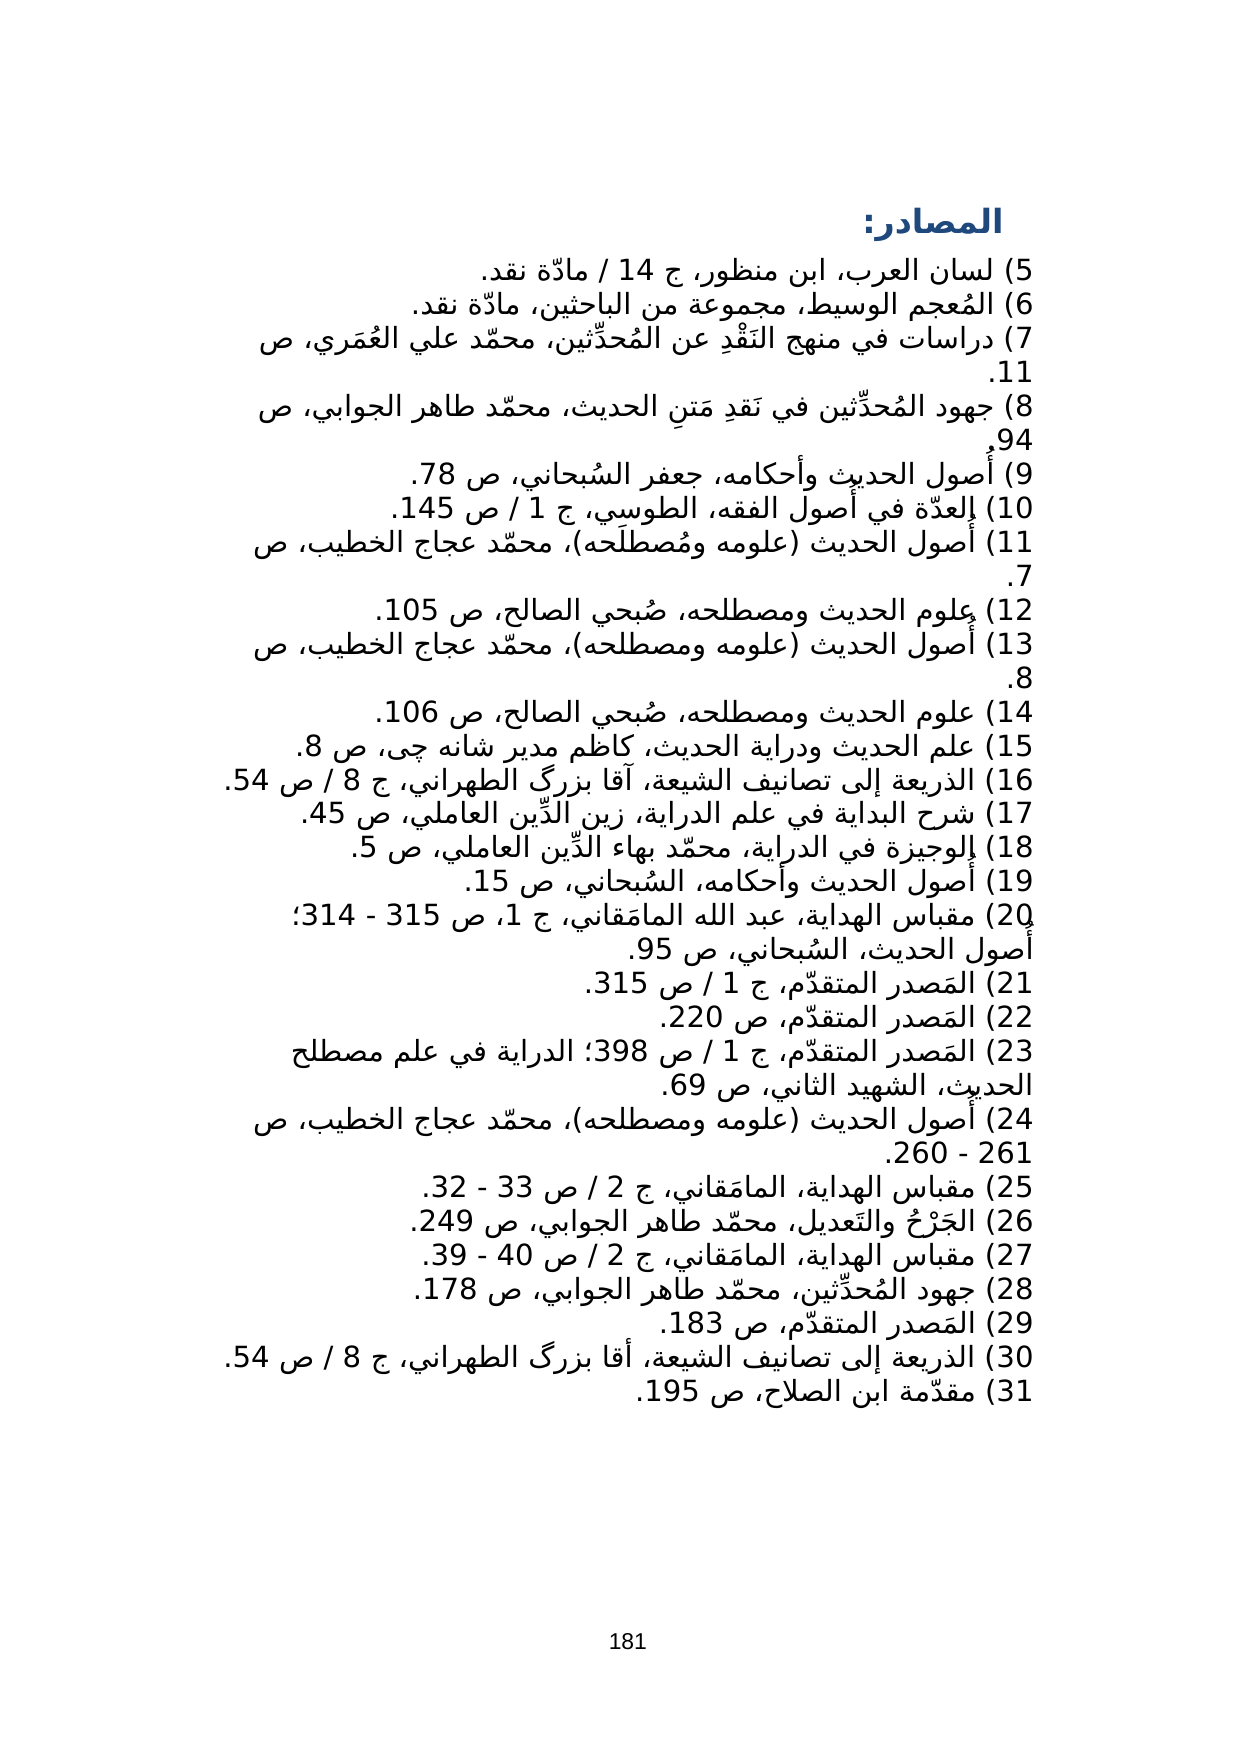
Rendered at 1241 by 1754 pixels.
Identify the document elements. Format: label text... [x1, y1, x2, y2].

text 5) لسان العرب، ابن منظور، ج 14 / مادّة نقد. [222, 253, 1033, 287]
text 13) أُصول الحديث (علومه ومصطلحه)، محمّد عجاج الخطيب، ص 8. [222, 627, 1033, 695]
text 30) الذريعة إلى تصانيف الشيعة، أقا بزرگ الطهراني، ج 8 / ص 54. [222, 1340, 1033, 1374]
text 23) المَصدر المتقدّم، ج 1 / ص 398؛ الدراية في علم مصطلح الحديث، الشهيد الثاني، ص 69. [222, 1034, 1033, 1102]
text 28) جهود المُحدِّثين، محمّد طاهر الجوابي، ص 178. [222, 1272, 1033, 1306]
text 22) المَصدر المتقدّم، ص 220. [222, 1001, 1033, 1034]
text 19) أُصول الحديث وأحكامه، السُبحاني، ص 15. [222, 865, 1033, 899]
text 25) مقباس الهداية، المامَقاني، ج 2 / ص 33 - 32. [222, 1170, 1033, 1204]
text 29) المَصدر المتقدّم، ص 183. [222, 1306, 1033, 1340]
text 31) مقدّمة ابن الصلاح، ص 195. [222, 1374, 1033, 1408]
text 9) أُصول الحديث وأحكامه، جعفر السُبحاني، ص 78. [222, 457, 1033, 491]
text 27) مقباس الهداية، المامَقاني، ج 2 / ص 40 - 39. [222, 1238, 1033, 1272]
text 16) الذريعة إلى تصانيف الشيعة، آقا بزرگ الطهراني، ج 8 / ص 54. [222, 763, 1033, 797]
text 12) علوم الحديث ومصطلحه، صُبحي الصالح، ص 105. [222, 593, 1033, 627]
text 18) الوجيزة في الدراية، محمّد بهاء الدِّين العاملي، ص 5. [222, 831, 1033, 865]
text 6) المُعجم الوسيط، مجموعة من الباحثين، مادّة نقد. [222, 287, 1033, 321]
text 24) أُصول الحديث (علومه ومصطلحه)، محمّد عجاج الخطيب، ص 261 - 260. [222, 1102, 1033, 1170]
text 20) مقباس الهداية، عبد الله المامَقاني، ج 1، ص 315 - 314؛ أُصول الحديث، السُبحاني، ص 95. [222, 899, 1033, 967]
text 15) علم الحديث ودراية الحديث، كاظم مدير شانه چى، ص 8. [222, 729, 1033, 763]
text 17) شرح البداية في علم الدراية، زين الدِّين العاملي، ص 45. [222, 797, 1033, 831]
text 21) المَصدر المتقدّم، ج 1 / ص 315. [222, 967, 1033, 1001]
text 14) علوم الحديث ومصطلحه، صُبحي الصالح، ص 106. [222, 695, 1033, 729]
subtitle المصادر: [222, 202, 1033, 241]
text 26) الجَرْحُ والتَعديل، محمّد طاهر الجوابي، ص 249. [222, 1204, 1033, 1238]
text 8) جهود المُحدِّثين في نَقدِ مَتنِ الحديث، محمّد طاهر الجوابي، ص 94. [222, 389, 1033, 457]
text 10) العدّة في أُصول الفقه، الطوسي، ج 1 / ص 145. [222, 491, 1033, 525]
text 11) أُصول الحديث (علومه ومُصطلَحه)، محمّد عجاج الخطيب، ص 7. [222, 525, 1033, 593]
text 7) دراسات في منهج النَقْدِ عن المُحدِّثين، محمّد علي العُمَري، ص 11. [222, 321, 1033, 389]
